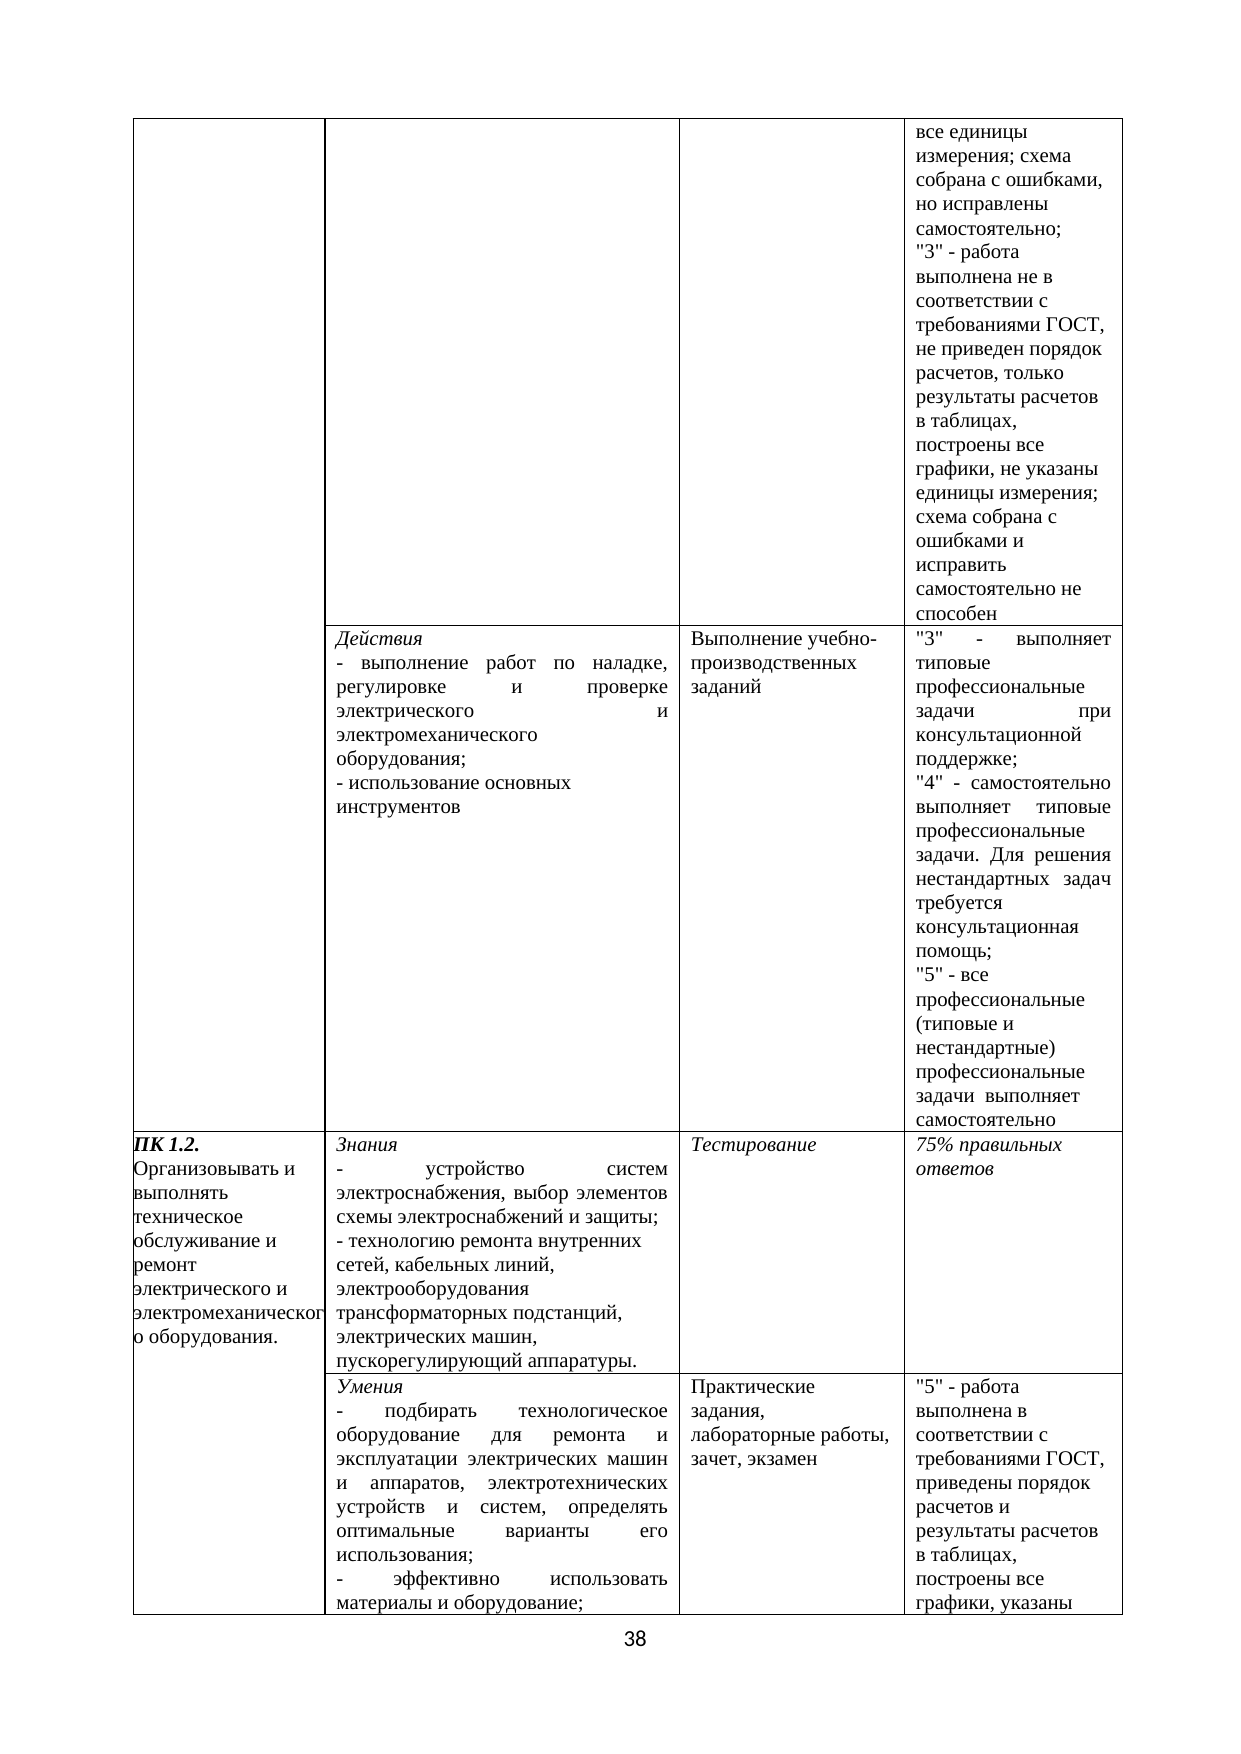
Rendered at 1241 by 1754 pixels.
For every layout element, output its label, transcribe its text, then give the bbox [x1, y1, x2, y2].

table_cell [905, 119, 1122, 624]
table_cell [680, 119, 904, 624]
table_cell Знания - устройство систем электроснабжения, выбор элементов схемы электроснабжений и защиты; - технологию ремонта внутренних сетей, кабельных линий, электрооборудования трансформаторных подстанций, электрических машин, пускорегулирующий аппаратуры. [326, 1132, 679, 1372]
table_cell Выполнение учебно-производственных заданий [680, 626, 904, 1131]
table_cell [680, 1374, 904, 1614]
table_cell 75% правильных ответов [905, 1132, 1122, 1372]
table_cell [326, 119, 679, 624]
table_cell Действия - выполнение работ по наладке, регулировке и проверке электрического и электромеханического оборудования; - использование основных инструментов [326, 626, 679, 1131]
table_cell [326, 1374, 679, 1614]
table_cell "3" - выполняет типовые профессиональные задачи при консультационной поддержке; "4" - самостоятельно выполняет типовые профессиональные задачи. Для решения нестандартных задач требуется консультационная помощь; "5" - все профессиональные (типовые и нестандартные) профессиональные задачи выполняет самостоятельно [905, 626, 1122, 1131]
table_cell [905, 1374, 1122, 1614]
table_cell ПК 1.2. Организовывать и выполнять техническое обслуживание и ремонт электрического и электромеханического оборудования. [134, 1132, 324, 1614]
table_cell Тестирование [680, 1132, 904, 1372]
